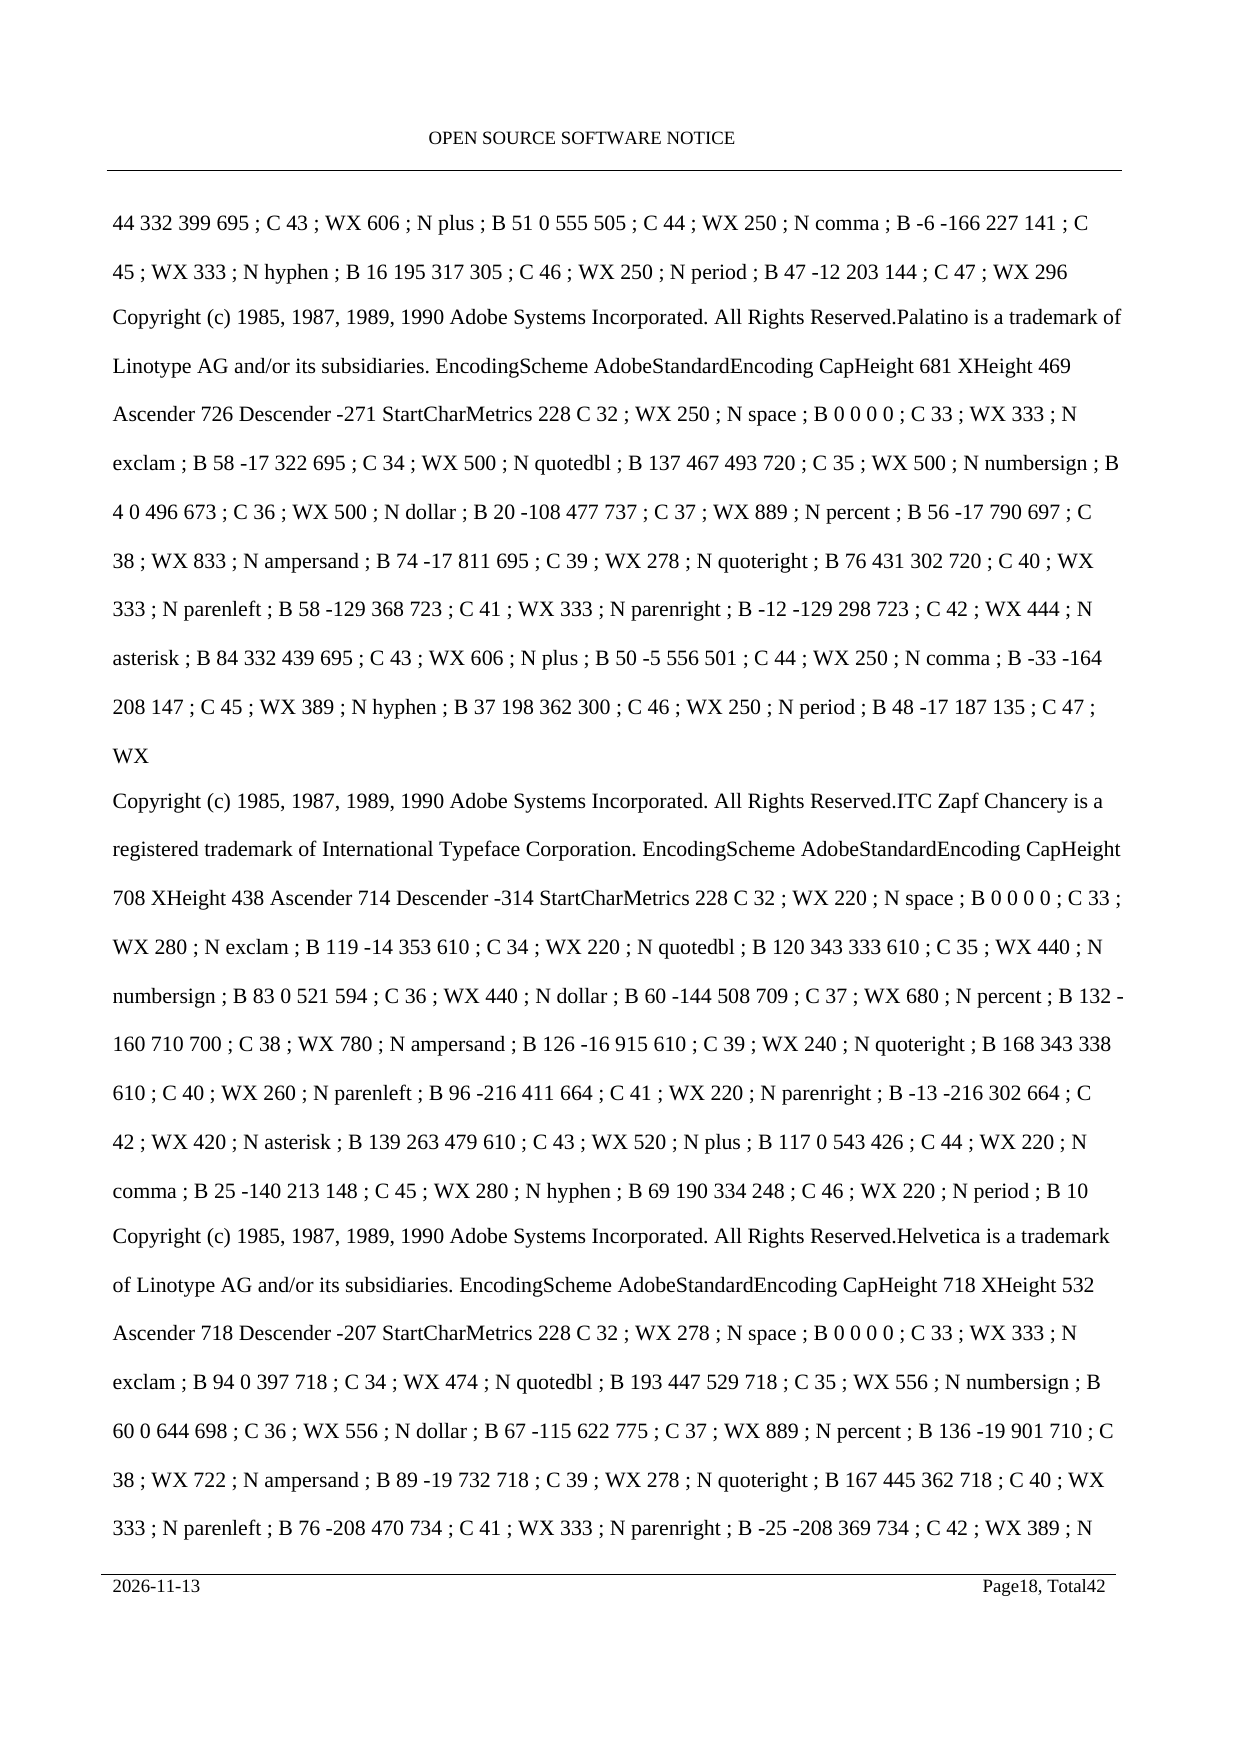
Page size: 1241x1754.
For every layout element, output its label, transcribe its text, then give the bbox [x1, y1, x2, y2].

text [112, 1219, 1128, 1544]
text Copyright (c) 1985, 1987, 1989, 1990 Adobe Systems Incorporated. All Rights Reserved.ITC Zapf Chancery is a registered trademark of International Typeface Corporation. EncodingScheme AdobeStandardEncoding CapHeight 708 XHeight 438 Ascender 714 Descender -314 StartCharMetrics 228 C 32 ; WX 220 ; N space ; B 0 0 0 0 ; C 33 ; WX 280 ; N exclam ; B 119 -14 353 610 ; C 34 ; WX 220 ; N quotedbl ; B 120 343 333 610 ; C 35 ; WX 440 ; N numbersign ; B 83 0 521 594 ; C 36 ; WX 440 ; N dollar ; B 60 -144 508 709 ; C 37 ; WX 680 ; N percent ; B 132 -160 710 700 ; C 38 ; WX 780 ; N ampersand ; B 126 -16 915 610 ; C 39 ; WX 240 ; N quoteright ; B 168 343 338 610 ; C 40 ; WX 260 ; N parenleft ; B 96 -216 411 664 ; C 41 ; WX 220 ; N parenright ; B -13 -216 302 664 ; C 42 ; WX 420 ; N asterisk ; B 139 263 479 610 ; C 43 ; WX 520 ; N plus ; B 117 0 543 426 ; C 44 ; WX 220 ; N comma ; B 25 -140 213 148 ; C 45 ; WX 280 ; N hyphen ; B 69 190 334 248 ; C 46 ; WX 220 ; N period ; B 10 [112, 784, 1128, 1207]
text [112, 206, 1128, 288]
text Copyright (c) 1985, 1987, 1989, 1990 Adobe Systems Incorporated. All Rights Reserved.Palatino is a trademark of Linotype AG and/or its subsidiaries. EncodingScheme AdobeStandardEncoding CapHeight 681 XHeight 469 Ascender 726 Descender -271 StartCharMetrics 228 C 32 ; WX 250 ; N space ; B 0 0 0 0 ; C 33 ; WX 333 ; N exclam ; B 58 -17 322 695 ; C 34 ; WX 500 ; N quotedbl ; B 137 467 493 720 ; C 35 ; WX 500 ; N numbersign ; B 4 0 496 673 ; C 36 ; WX 500 ; N dollar ; B 20 -108 477 737 ; C 37 ; WX 889 ; N percent ; B 56 -17 790 697 ; C 38 ; WX 833 ; N ampersand ; B 74 -17 811 695 ; C 39 ; WX 278 ; N quoteright ; B 76 431 302 720 ; C 40 ; WX 333 ; N parenleft ; B 58 -129 368 723 ; C 41 ; WX 333 ; N parenright ; B -12 -129 298 723 ; C 42 ; WX 444 ; N asterisk ; B 84 332 439 695 ; C 43 ; WX 606 ; N plus ; B 50 -5 556 501 ; C 44 ; WX 250 ; N comma ; B -33 -164 208 147 ; C 45 ; WX 389 ; N hyphen ; B 37 198 362 300 ; C 46 ; WX 250 ; N period ; B 48 -17 187 135 ; C 47 ; WX [112, 300, 1128, 771]
